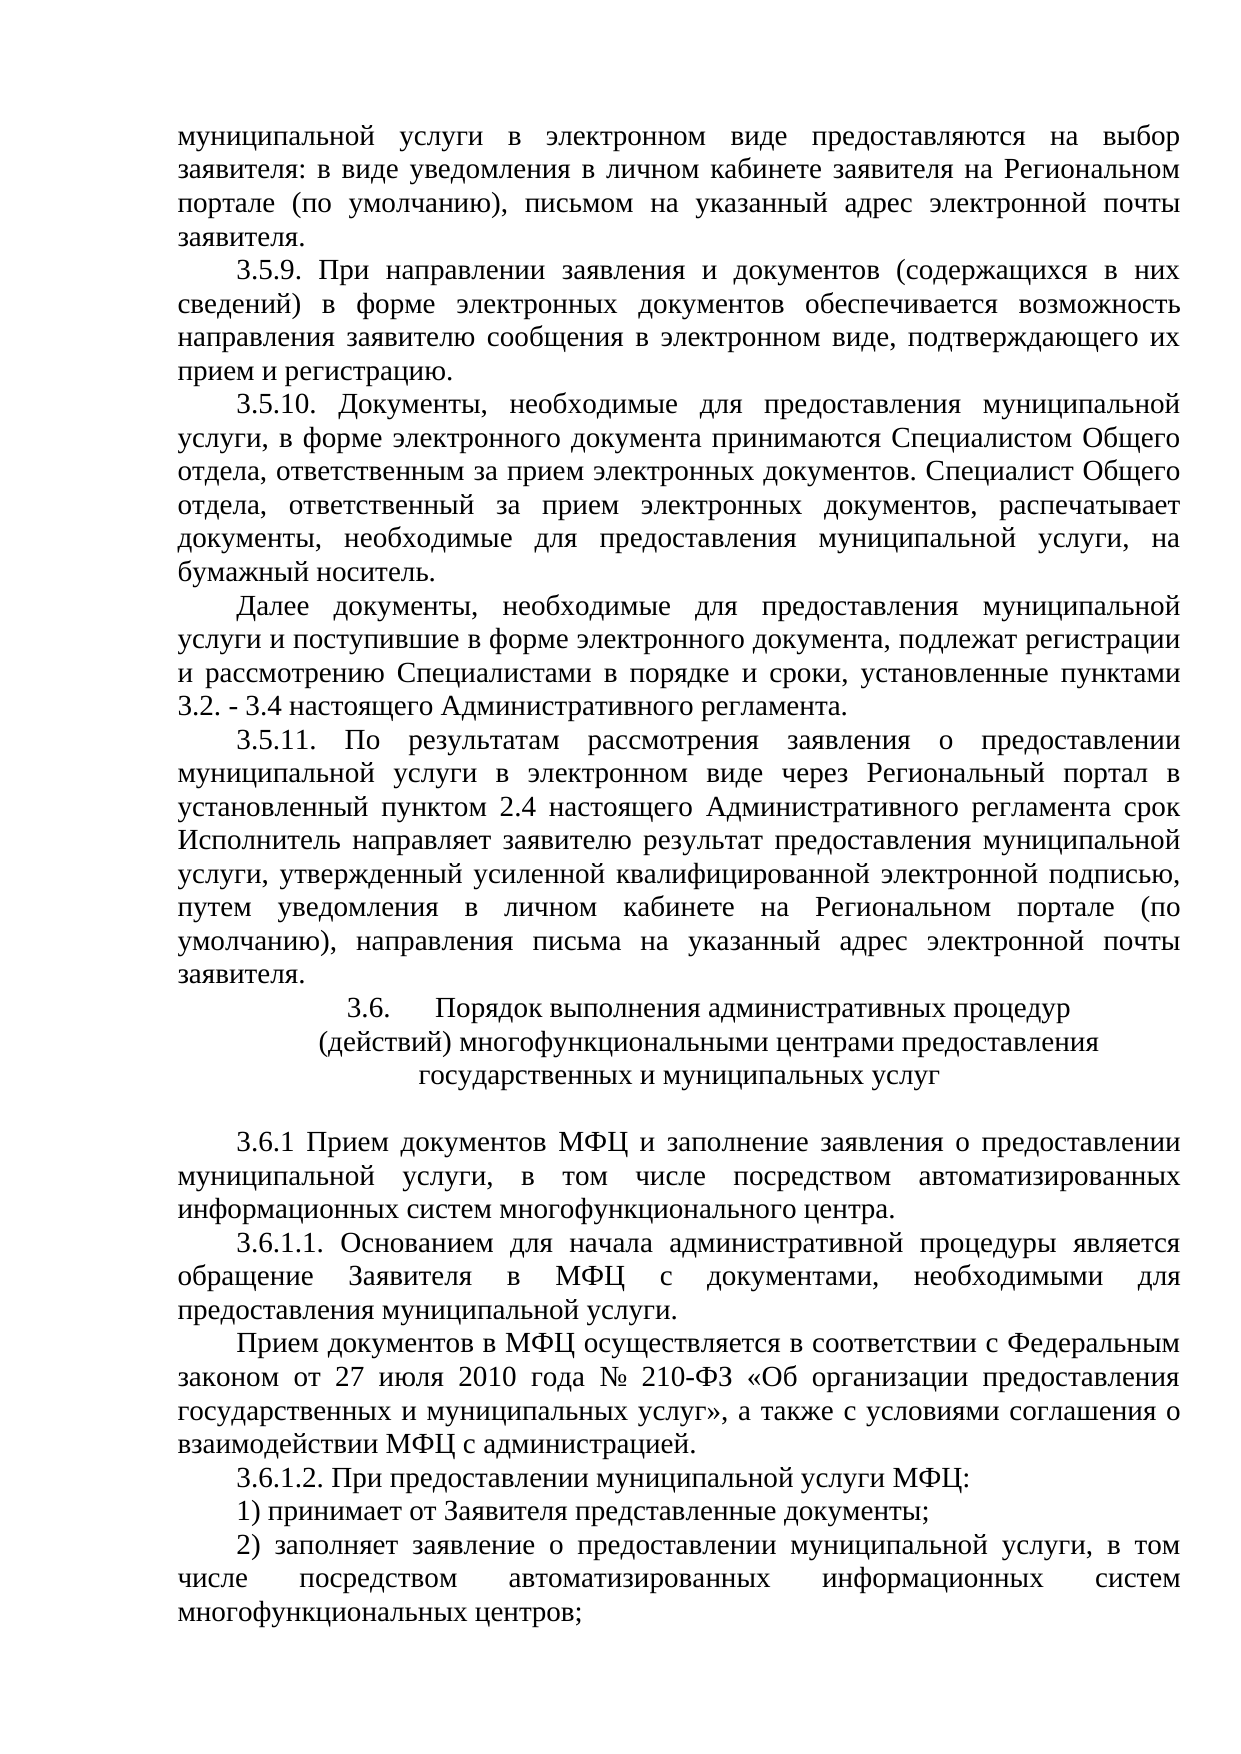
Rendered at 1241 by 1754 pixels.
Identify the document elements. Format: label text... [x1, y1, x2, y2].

text Далее документы, необходимые для предоставления муниципальной услуги и поступившие в форме электронного документа, подлежат регистрации и рассмотрению Специалистами в порядке и сроки, установленные пунктами 3.2. - 3.4 настоящего Административного регламента. [177, 588, 1181, 722]
text 1) принимает от Заявителя представленные документы; [177, 1493, 1181, 1527]
text 3.6. Порядок выполнения административных процедур [177, 990, 1181, 1024]
text 3.6.1.1. Основанием для начала административной процедуры является обращение Заявителя в МФЦ с документами, необходимыми для предоставления муниципальной услуги. [177, 1225, 1181, 1326]
text Прием документов в МФЦ осуществляется в соответствии с Федеральным законом от 27 июля 2010 года № 210-ФЗ «Об организации предоставления государственных и муниципальных услуг», а также с условиями соглашения о взаимодействии МФЦ с администрацией. [177, 1326, 1181, 1460]
text 3.6.1 Прием документов МФЦ и заполнение заявления о предоставлении муниципальной услуги, в том числе посредством автоматизированных информационных систем многофункционального центра. [177, 1124, 1181, 1225]
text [177, 118, 1181, 252]
text 3.5.10. Документы, необходимые для предоставления муниципальной услуги, в форме электронного документа принимаются Специалистом Общего отдела, ответственным за прием электронных документов. Специалист Общего отдела, ответственный за прием электронных документов, распечатывает документы, необходимые для предоставления муниципальной услуги, на бумажный носитель. [177, 386, 1181, 588]
text (действий) многофункциональными центрами предоставления государственных и муниципальных услуг [177, 1024, 1181, 1091]
text 3.6.1.2. При предоставлении муниципальной услуги МФЦ: [177, 1460, 1181, 1493]
text 3.5.9. При направлении заявления и документов (содержащихся в них сведений) в форме электронных документов обеспечивается возможность направления заявителю сообщения в электронном виде, подтверждающего их прием и регистрацию. [177, 252, 1181, 386]
text 3.5.11. По результатам рассмотрения заявления о предоставлении муниципальной услуги в электронном виде через Региональный портал в установленный пунктом 2.4 настоящего Административного регламента срок Исполнитель направляет заявителю результат предоставления муниципальной услуги, утвержденный усиленной квалифицированной электронной подписью, путем уведомления в личном кабинете на Региональном портале (по умолчанию), направления письма на указанный адрес электронной почты заявителя. [177, 722, 1181, 990]
text 2) заполняет заявление о предоставлении муниципальной услуги, в том числе посредством автоматизированных информационных систем многофункциональных центров; [177, 1527, 1181, 1627]
